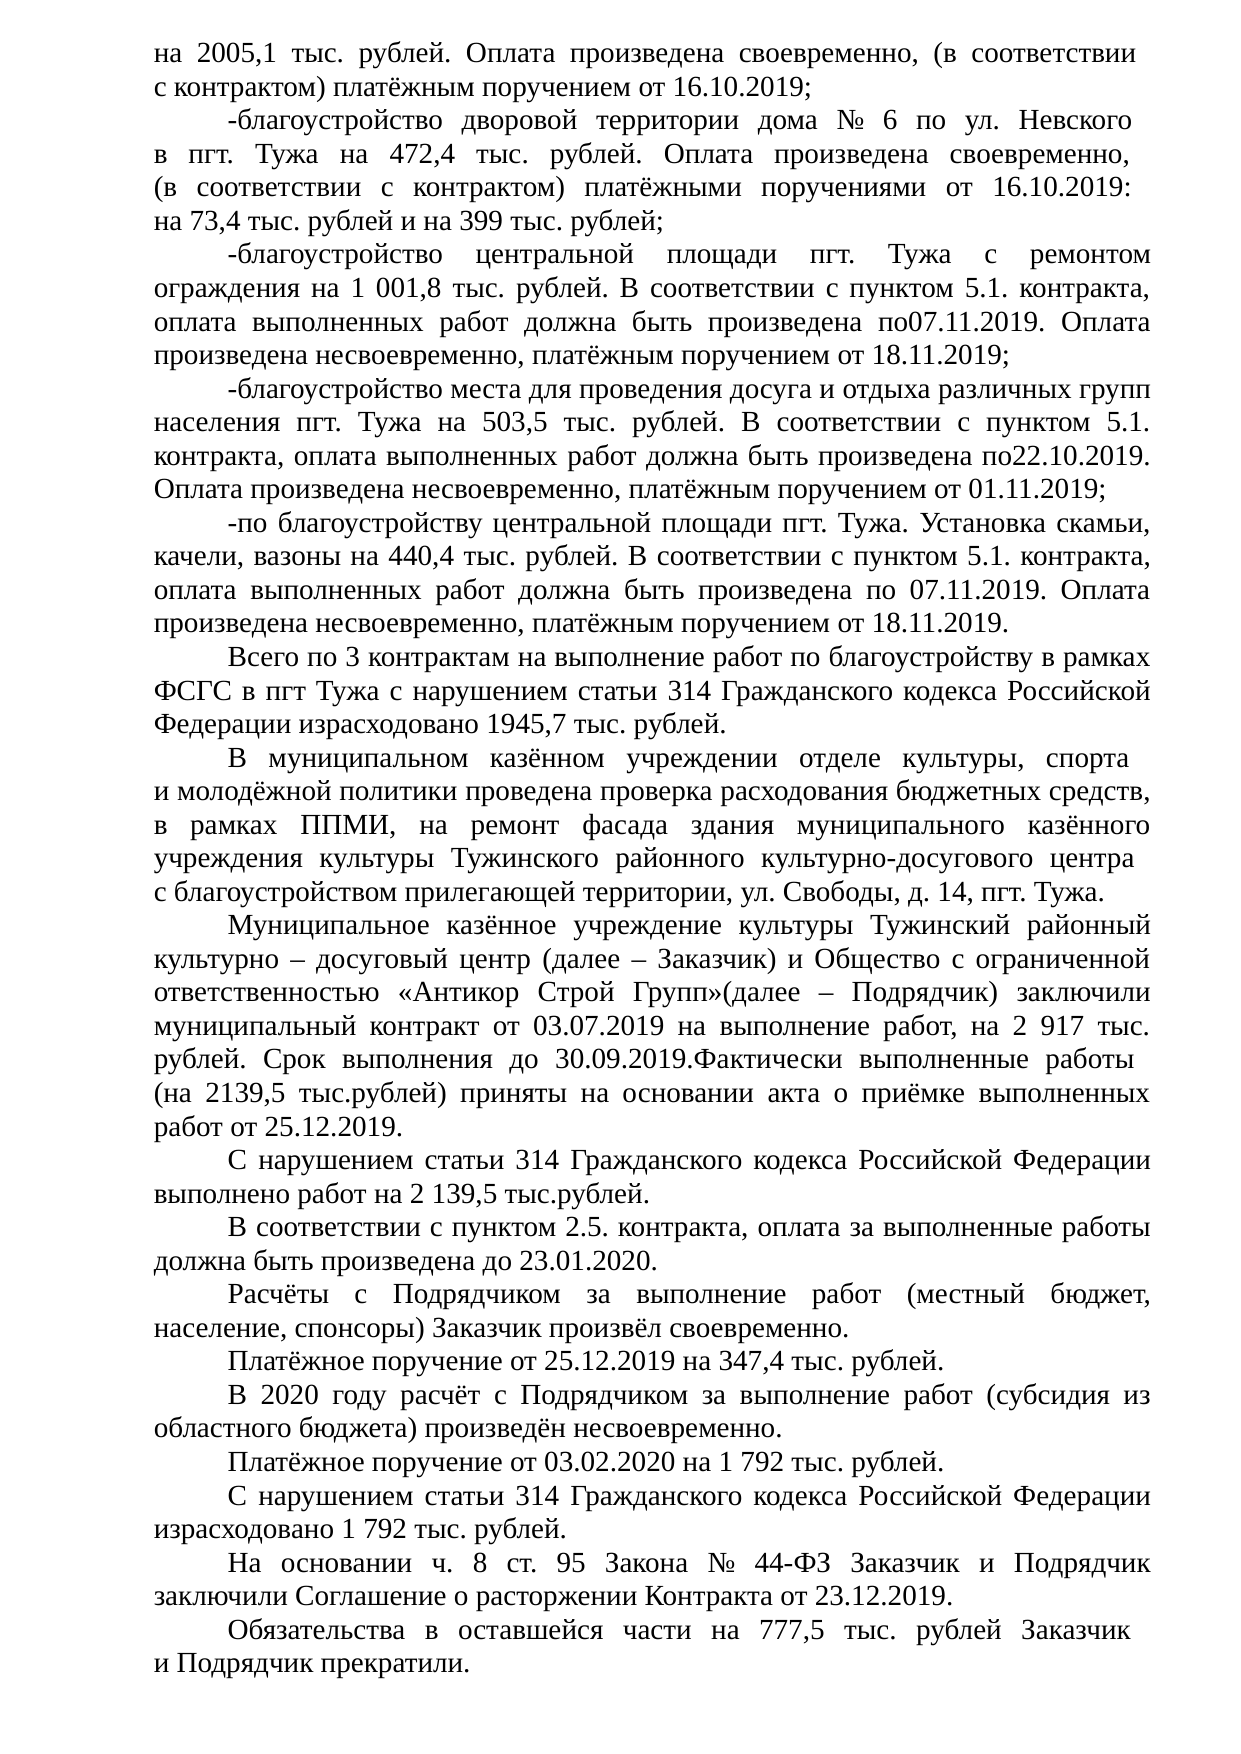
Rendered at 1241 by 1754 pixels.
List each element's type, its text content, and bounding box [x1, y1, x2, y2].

text -благоустройство центральной площади пгт. Тужа с ремонтом ограждения на 1 001,8 тыс. рублей. В соответствии с пунктом 5.1. контракта, оплата выполненных работ должна быть произведена по07.11.2019. Оплата произведена несвоевременно, платёжным поручением от 18.11.2019; [153, 237, 1152, 371]
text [153, 35, 1152, 102]
text -по благоустройству центральной площади пгт. Тужа. Установка скамьи, качели, вазоны на 440,4 тыс. рублей. В соответствии с пунктом 5.1. контракта, оплата выполненных работ должна быть произведена по 07.11.2019. Оплата произведена несвоевременно, платёжным поручением от 18.11.2019. [153, 505, 1152, 639]
text Обязательства в оставшейся части на 777,5 тыс. рублей Заказчик и Подрядчик прекратили. [153, 1612, 1152, 1679]
text С нарушением статьи 314 Гражданского кодекса Российской Федерации израсходовано 1 792 тыс. рублей. [153, 1478, 1152, 1545]
text Платёжное поручение от 25.12.2019 на 347,4 тыс. рублей. [153, 1343, 1152, 1377]
text На основании ч. 8 ст. 95 Закона № 44-ФЗ Заказчик и Подрядчик заключили Соглашение о расторжении Контракта от 23.12.2019. [153, 1545, 1152, 1612]
text -благоустройство дворовой территории дома № 6 по ул. Невского в пгт. Тужа на 472,4 тыс. рублей. Оплата произведена своевременно, (в соответствии с контрактом) платёжными поручениями от 16.10.2019: на 73,4 тыс. рублей и на 399 тыс. рублей; [153, 102, 1152, 237]
text Расчёты с Подрядчиком за выполнение работ (местный бюджет, население, спонсоры) Заказчик произвёл своевременно. [153, 1276, 1152, 1343]
text С нарушением статьи 314 Гражданского кодекса Российской Федерации выполнено работ на 2 139,5 тыс.рублей. [153, 1142, 1152, 1209]
text В соответствии с пунктом 2.5. контракта, оплата за выполненные работы должна быть произведена до 23.01.2020. [153, 1209, 1152, 1276]
text Всего по 3 контрактам на выполнение работ по благоустройству в рамках ФСГС в пгт Тужа с нарушением статьи 314 Гражданского кодекса Российской Федерации израсходовано 1945,7 тыс. рублей. [153, 639, 1152, 740]
text -благоустройство места для проведения досуга и отдыха различных групп населения пгт. Тужа на 503,5 тыс. рублей. В соответствии с пунктом 5.1. контракта, оплата выполненных работ должна быть произведена по22.10.2019. Оплата произведена несвоевременно, платёжным поручением от 01.11.2019; [153, 371, 1152, 505]
text Платёжное поручение от 03.02.2020 на 1 792 тыс. рублей. [153, 1444, 1152, 1478]
text Муниципальное казённое учреждение культуры Тужинский районный культурно – досуговый центр (далее – Заказчик) и Общество с ограниченной ответственностью «Антикор Строй Групп»(далее – Подрядчик) заключили муниципальный контракт от 03.07.2019 на выполнение работ, на 2 917 тыс. рублей. Срок выполнения до 30.09.2019.Фактически выполненные работы (на 2139,5 тыс.рублей) приняты на основании акта о приёмке выполненных работ от 25.12.2019. [153, 907, 1152, 1142]
text В муниципальном казённом учреждении отделе культуры, спорта и молодёжной политики проведена проверка расходования бюджетных средств, в рамках ППМИ, на ремонт фасада здания муниципального казённого учреждения культуры Тужинского районного культурно-досугового центра с благоустройством прилегающей территории, ул. Свободы, д. 14, пгт. Тужа. [153, 740, 1152, 907]
text В 2020 году расчёт с Подрядчиком за выполнение работ (субсидия из областного бюджета) произведён несвоевременно. [153, 1377, 1152, 1444]
